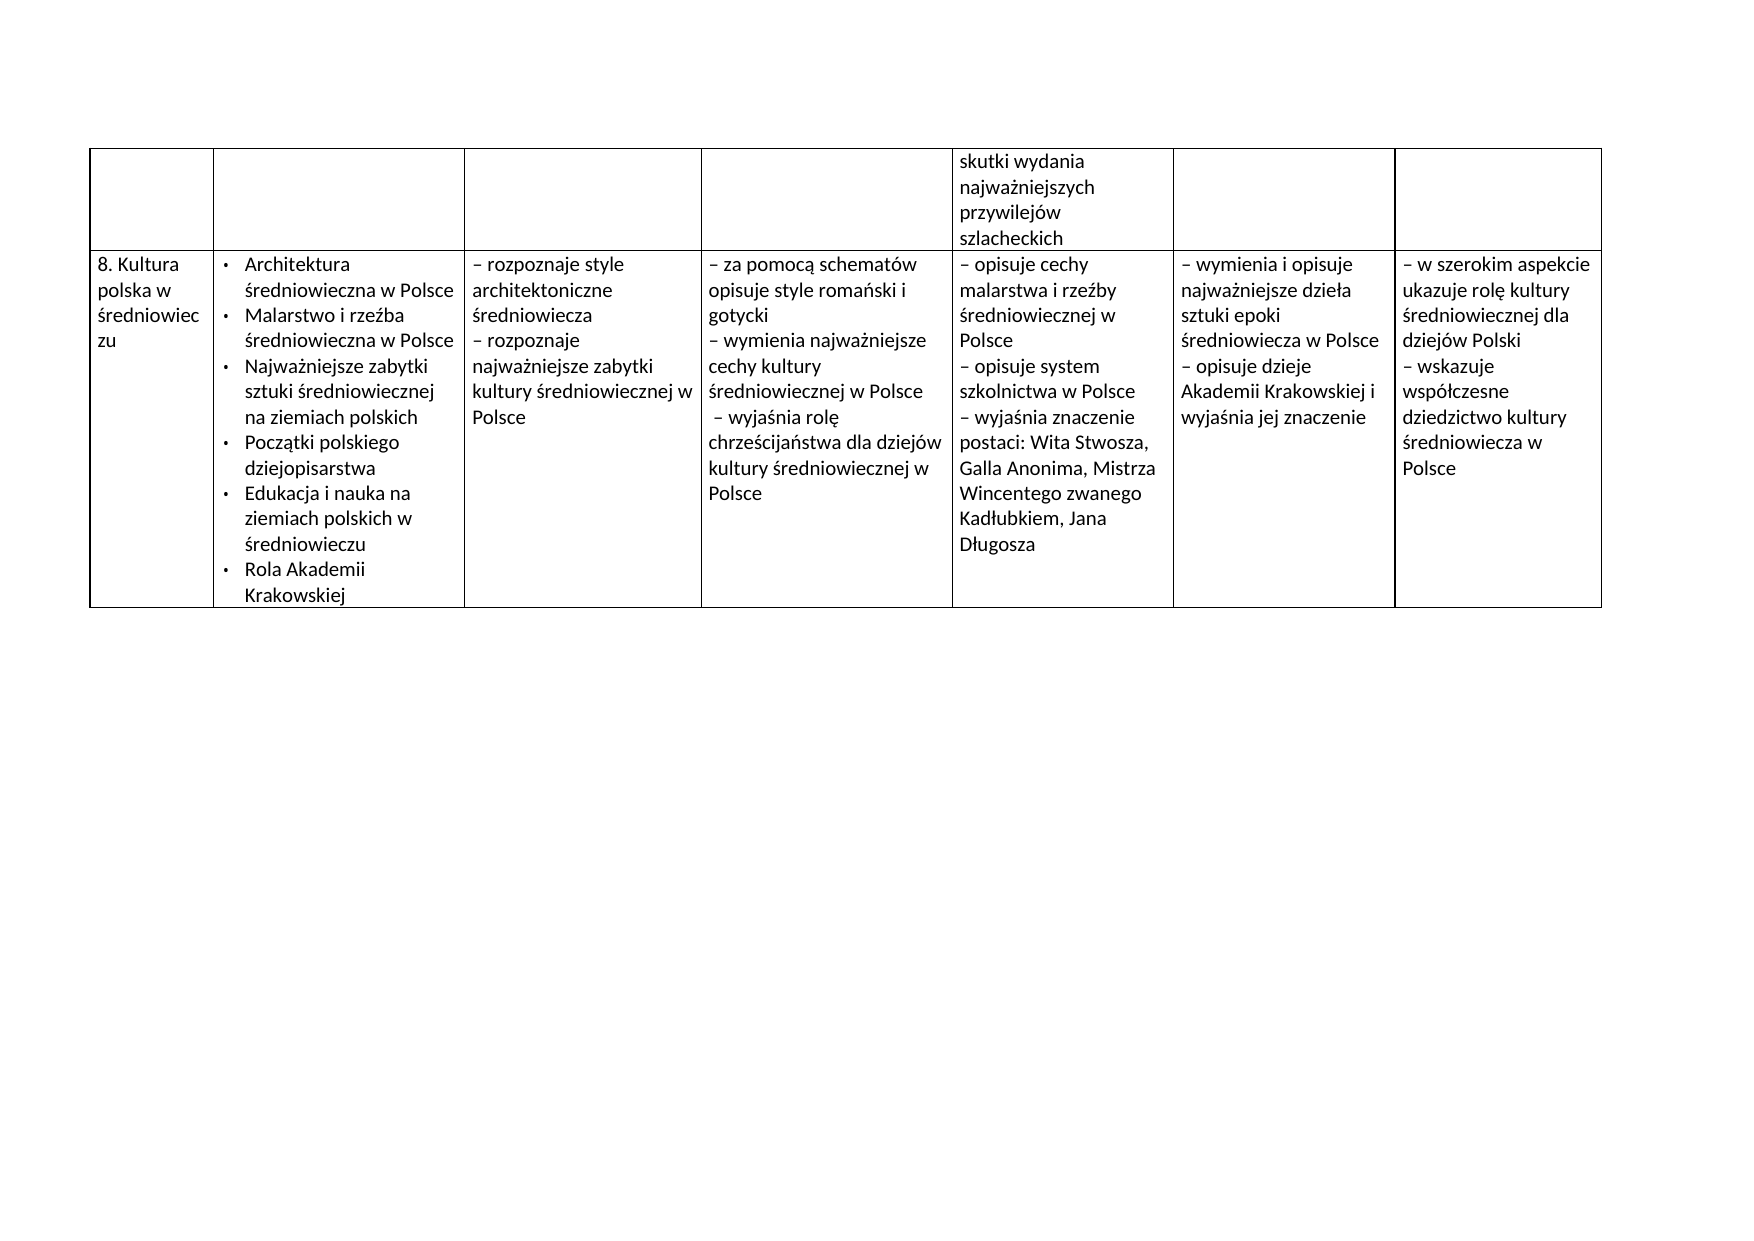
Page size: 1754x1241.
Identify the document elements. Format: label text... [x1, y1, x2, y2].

table_cell – za pomocą schematów opisuje style romański i gotycki – wymienia najważniejsze cechy kultury średniowiecznej w Polsce – wyjaśnia rolę chrześcijaństwa dla dziejów kultury średniowiecznej w Polsce [702, 251, 952, 607]
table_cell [214, 149, 464, 250]
table_cell – w szerokim aspekcie ukazuje rolę kultury średniowiecznej dla dziejów Polski – wskazuje współczesne dziedzictwo kultury średniowiecza w Polsce [1396, 251, 1601, 607]
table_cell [953, 149, 1173, 250]
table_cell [1174, 149, 1394, 250]
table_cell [91, 149, 213, 250]
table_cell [1396, 149, 1601, 250]
table_cell – rozpoznaje style architektoniczne średniowiecza – rozpoznaje najważniejsze zabytki kultury średniowiecznej w Polsce [465, 251, 701, 607]
table_cell – wymienia i opisuje najważniejsze dzieła sztuki epoki średniowiecza w Polsce – opisuje dzieje Akademii Krakowskiej i wyjaśnia jej znaczenie [1174, 251, 1394, 607]
table_cell Architektura średniowieczna w Polsce Malarstwo i rzeźba średniowieczna w Polsce Najważniejsze zabytki sztuki średniowiecznej na ziemiach polskich Początki polskiego dziejopisarstwa Edukacja i nauka na ziemiach polskich w średniowieczu Rola Akademii Krakowskiej [214, 251, 464, 607]
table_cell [465, 149, 701, 250]
table_cell – opisuje cechy malarstwa i rzeźby średniowiecznej w Polsce – opisuje system szkolnictwa w Polsce – wyjaśnia znaczenie postaci: Wita Stwosza, Galla Anonima, Mistrza Wincentego zwanego Kadłubkiem, Jana Długosza [953, 251, 1173, 607]
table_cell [702, 149, 952, 250]
table_cell 8. Kultura polska w średniowieczu [91, 251, 213, 607]
